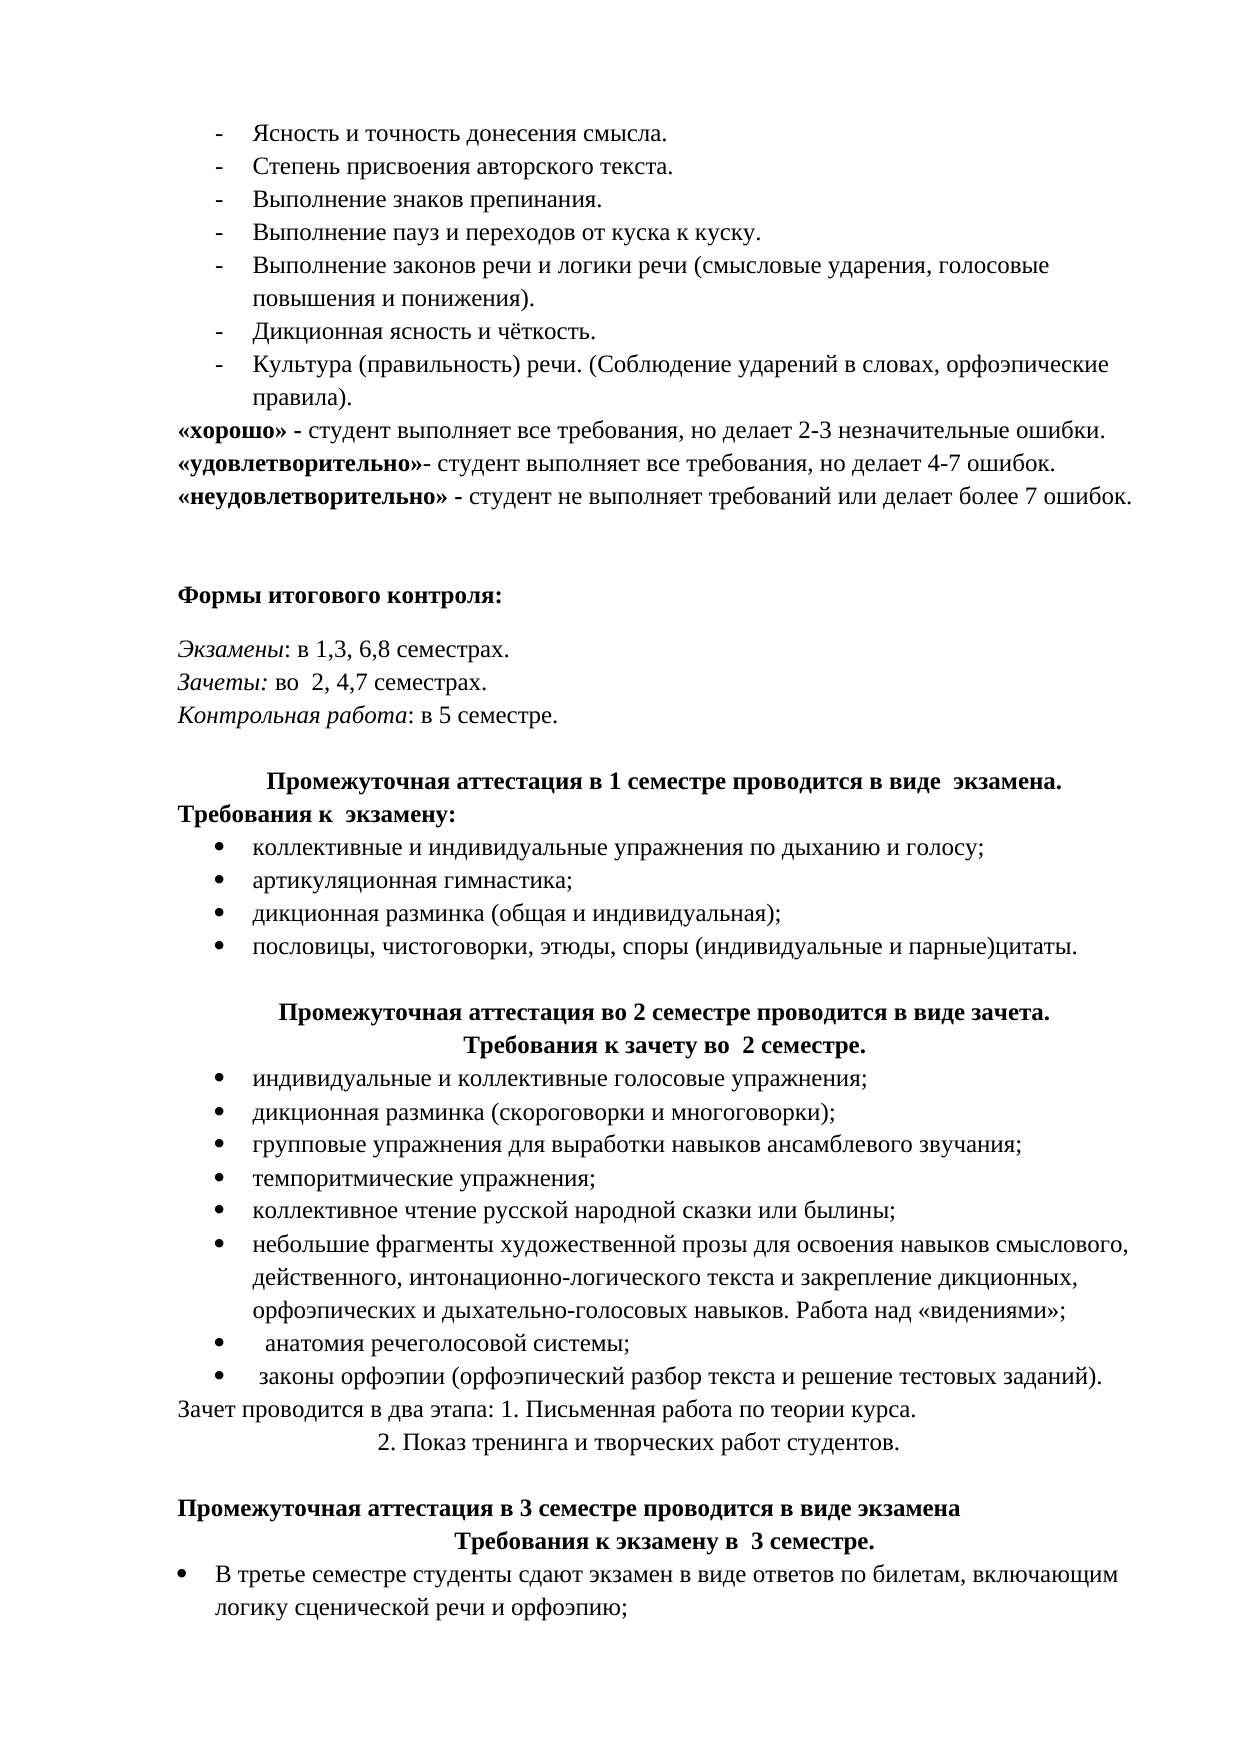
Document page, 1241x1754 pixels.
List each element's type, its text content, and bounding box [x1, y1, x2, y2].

list групповые упражнения для выработки навыков ансамблевого звучания; [215, 1129, 1152, 1158]
list Степень присвоения авторского текста. [215, 151, 1152, 180]
list небольшие фрагменты художественной прозы для освоения навыков смыслового, действенного, интонационно-логического текста и закрепление дикционных, орфоэпических и дыхательно-голосовых навыков. Работа над «видениями»; [215, 1229, 1152, 1323]
text «хорошо» - студент выполняет все требования, но делает 2-3 незначительные ошибки. [177, 415, 1152, 444]
list дикционная разминка (скороговорки и многоговорки); [215, 1097, 1152, 1125]
text «неудовлетворительно» - студент не выполняет требований или делает более 7 ошибок. [177, 481, 1152, 510]
text Зачеты: во 2, 4,7 семестрах. [177, 667, 1152, 696]
text Требования к зачету во 2 семестре. [177, 1031, 1152, 1059]
list Выполнение пауз и переходов от куска к куску. [215, 217, 1152, 246]
text Формы итогового контроля: [177, 580, 1152, 609]
text Контрольная работа: в 5 семестре. [177, 700, 1152, 729]
list Культура (правильность) речи. (Соблюдение ударений в словах, орфоэпические правила). [215, 349, 1152, 411]
list Ясность и точность донесения смысла. [215, 118, 1152, 147]
text Промежуточная аттестация во 2 семестре проводится в виде зачета. [177, 997, 1152, 1026]
text Экзамены: в 1,3, 6,8 семестрах. [177, 634, 1152, 663]
list Выполнение знаков препинания. [215, 184, 1152, 213]
text 2. Показ тренинга и творческих работ студентов. [177, 1427, 1152, 1456]
list законы орфоэпии (орфоэпический разбор текста и решение тестовых заданий). [215, 1361, 1152, 1389]
text Промежуточная аттестация в 3 семестре проводится в виде экзамена [177, 1493, 1152, 1522]
text Требования к экзамену: [177, 799, 1152, 828]
list В третье семестре студенты сдают экзамен в виде ответов по билетам, включающим логику сценической речи и орфоэпию; [177, 1559, 1152, 1621]
list индивидуальные и коллективные голосовые упражнения; [215, 1063, 1152, 1092]
list Выполнение законов речи и логики речи (смысловые ударения, голосовые повышения и понижения). [215, 250, 1152, 312]
text Промежуточная аттестация в 1 семестре проводится в виде экзамена. [177, 766, 1152, 795]
text Требования к экзамену в 3 семестре. [177, 1526, 1152, 1554]
list коллективное чтение русской народной сказки или былины; [215, 1196, 1152, 1224]
list темпоритмические упражнения; [215, 1163, 1152, 1191]
list дикционная разминка (общая и индивидуальная); [215, 898, 1152, 927]
list артикуляционная гимнастика; [215, 865, 1152, 894]
list анатомия речеголосовой системы; [215, 1328, 1152, 1356]
list коллективные и индивидуальные упражнения по дыханию и голосу; [215, 832, 1152, 861]
text «удовлетворительно»- студент выполняет все требования, но делает 4-7 ошибок. [177, 448, 1152, 477]
list пословицы, чистоговорки, этюды, споры (индивидуальные и парные)цитаты. [215, 931, 1152, 960]
text Зачет проводится в два этапа: 1. Письменная работа по теории курса. [177, 1394, 1152, 1422]
list Дикционная ясность и чёткость. [215, 316, 1152, 345]
